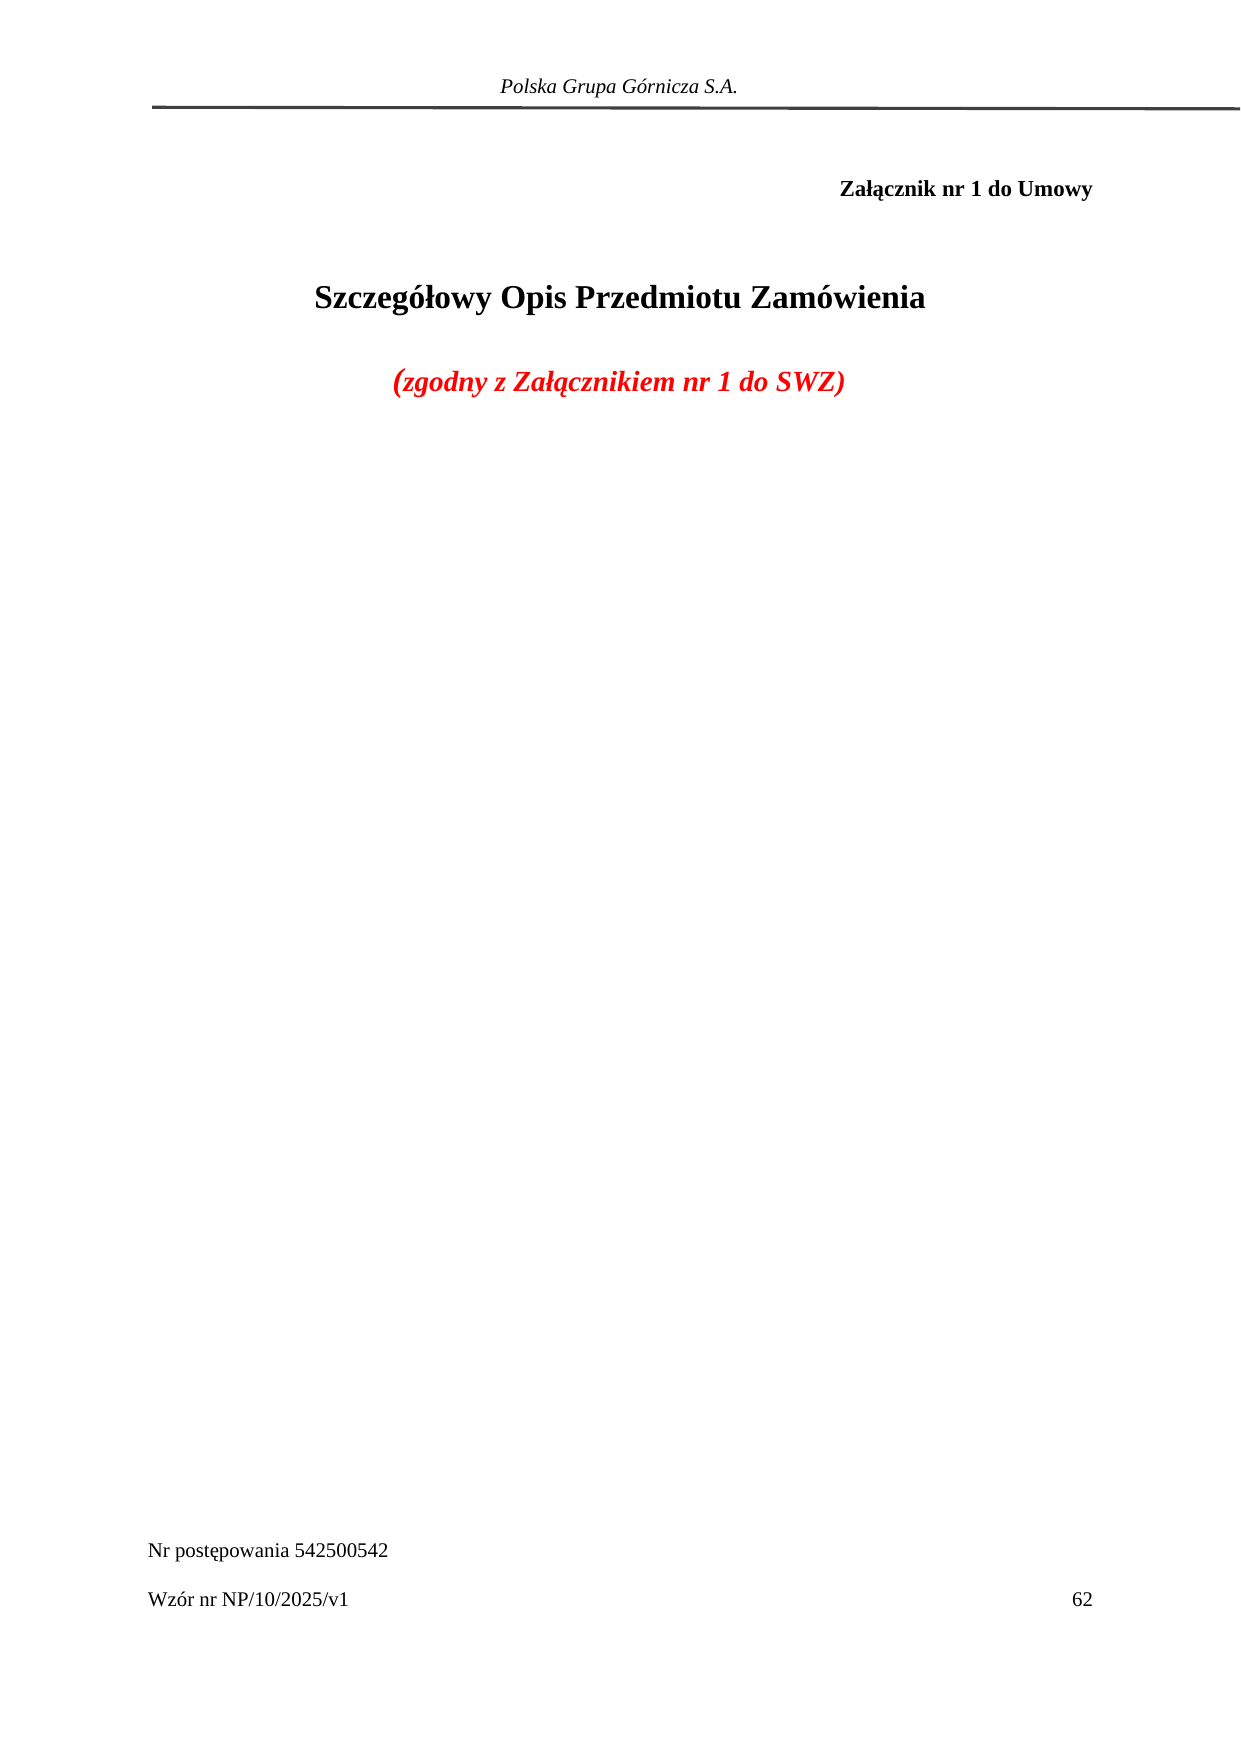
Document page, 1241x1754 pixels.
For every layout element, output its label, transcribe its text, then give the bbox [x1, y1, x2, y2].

text (zgodny z Załącznikiem nr 1 do SWZ) [148, 321, 1093, 399]
text Szczegółowy Opis Przedmiotu Zamówienia [148, 277, 1093, 316]
text Załącznik nr 1 do Umowy [148, 176, 1093, 202]
